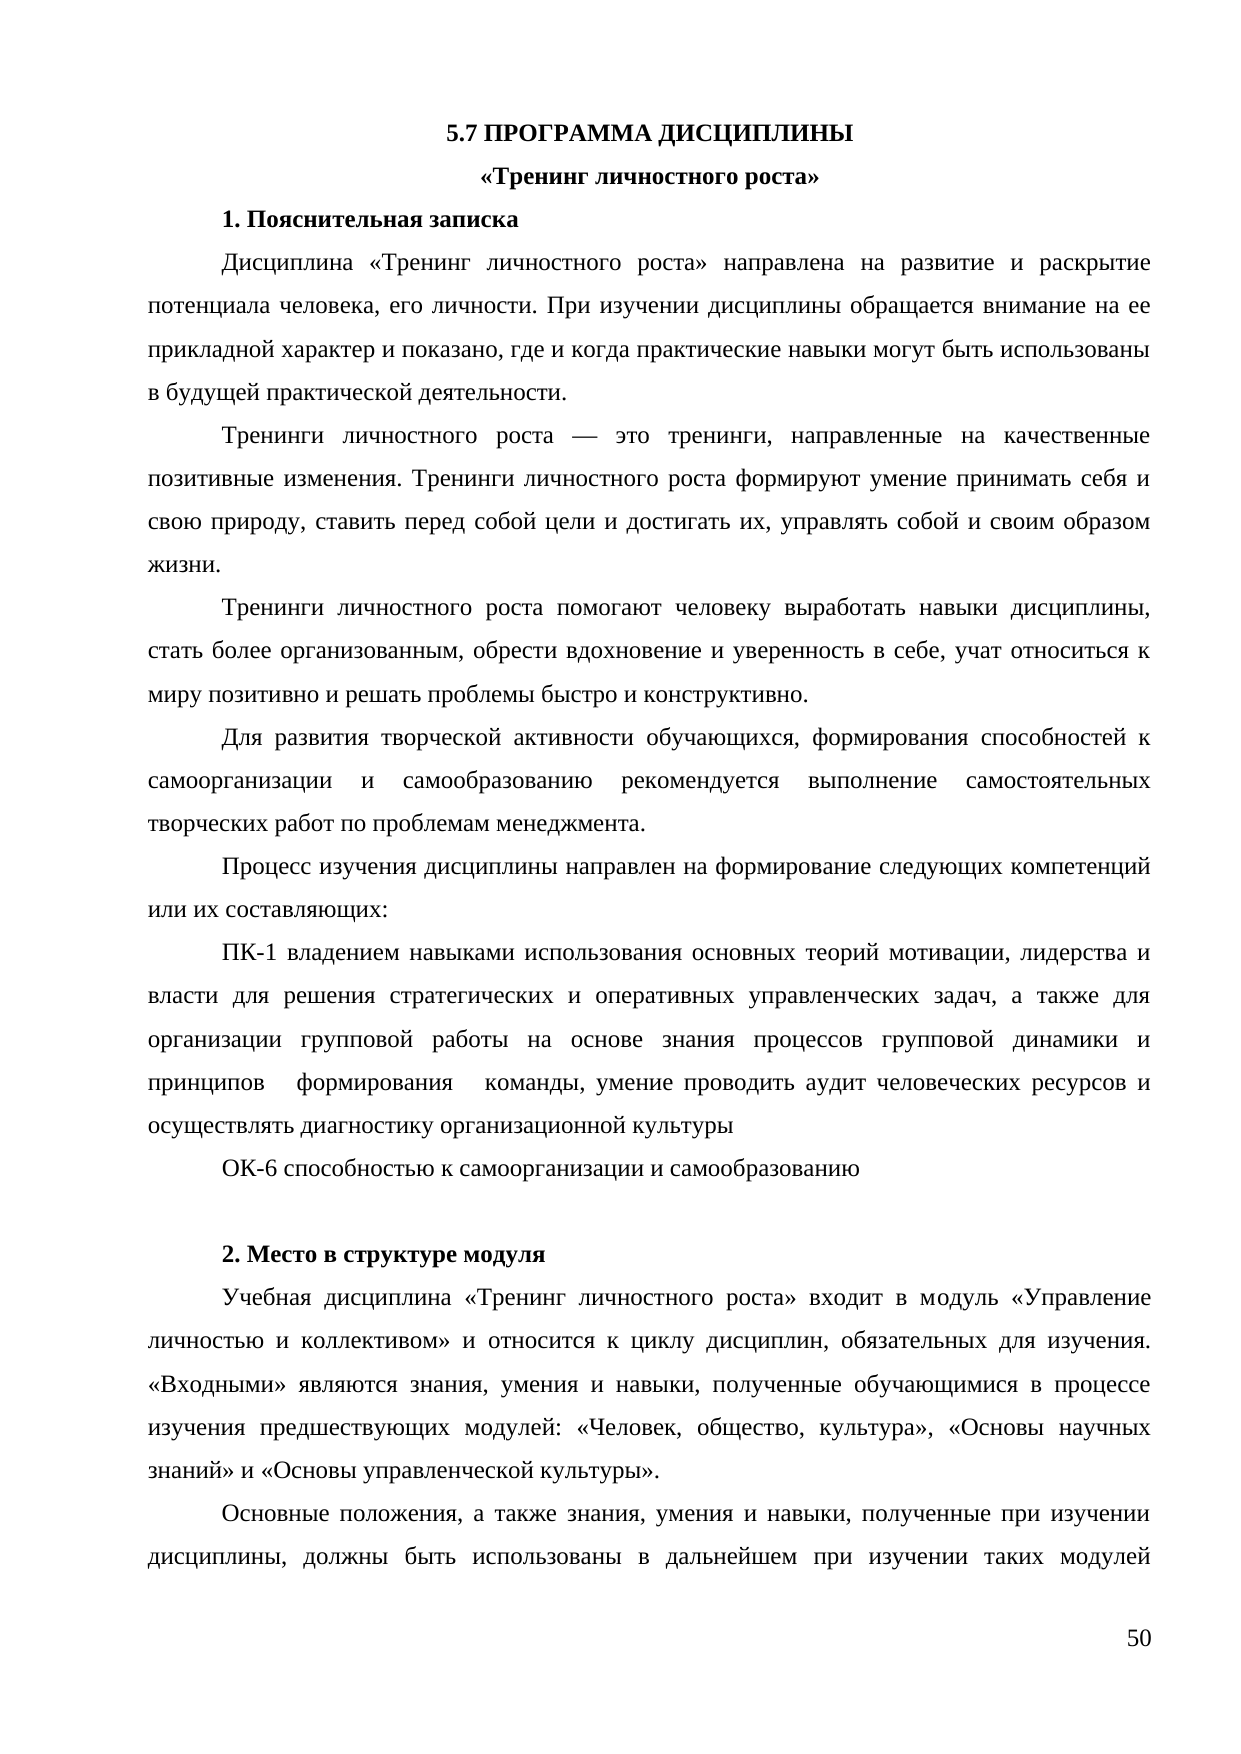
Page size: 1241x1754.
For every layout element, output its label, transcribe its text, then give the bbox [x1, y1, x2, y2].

text Дисциплина «Тренинг личностного роста» направлена на развитие и раскрытие потенциала человека, его личности. При изучении дисциплины обращается внимание на ее прикладной характер и показано, где и когда практические навыки могут быть использованы в будущей практической деятельности. [148, 247, 1152, 406]
text ПК-1 владением навыками использования основных теорий мотивации, лидерства и власти для решения стратегических и оперативных управленческих задач, а также для организации групповой работы на основе знания процессов групповой динамики и принципов формирования команды, умение проводить аудит человеческих ресурсов и осуществлять диагностику организационной культуры [148, 937, 1152, 1139]
text «Тренинг личностного роста» [148, 161, 1152, 190]
text Тренинги личностного роста — это тренинги, направленные на качественные позитивные изменения. Тренинги личностного роста формируют умение принимать себя и свою природу, ставить перед собой цели и достигать их, управлять собой и своим образом жизни. [148, 420, 1152, 578]
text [148, 1498, 1152, 1570]
text 5.7 ПРОГРАММА ДИСЦИПЛИНЫ [148, 118, 1152, 147]
text Для развития творческой активности обучающихся, формирования способностей к самоорганизации и самообразованию рекомендуется выполнение самостоятельных творческих работ по проблемам менеджмента. [148, 722, 1152, 837]
text Тренинги личностного роста помогают человеку выработать навыки дисциплины, стать более организованным, обрести вдохновение и уверенность в себе, учат относиться к миру позитивно и решать проблемы быстро и конструктивно. [148, 592, 1152, 707]
text Процесс изучения дисциплины направлен на формирование следующих компетенций или их составляющих: [148, 851, 1152, 923]
text 1. Пояснительная записка [148, 204, 1152, 233]
text ОК-6 способностью к самоорганизации и самообразованию [148, 1153, 1152, 1182]
text 2. Место в структуре модуля [148, 1239, 1152, 1268]
text Учебная дисциплина «Тренинг личностного роста» входит в модуль «Управление личностью и коллективом» и относится к циклу дисциплин, обязательных для изучения. «Входными» являются знания, умения и навыки, полученные обучающимися в процессе изучения предшествующих модулей: «Человек, общество, культура», «Основы научных знаний» и «Основы управленческой культуры». [148, 1282, 1152, 1484]
